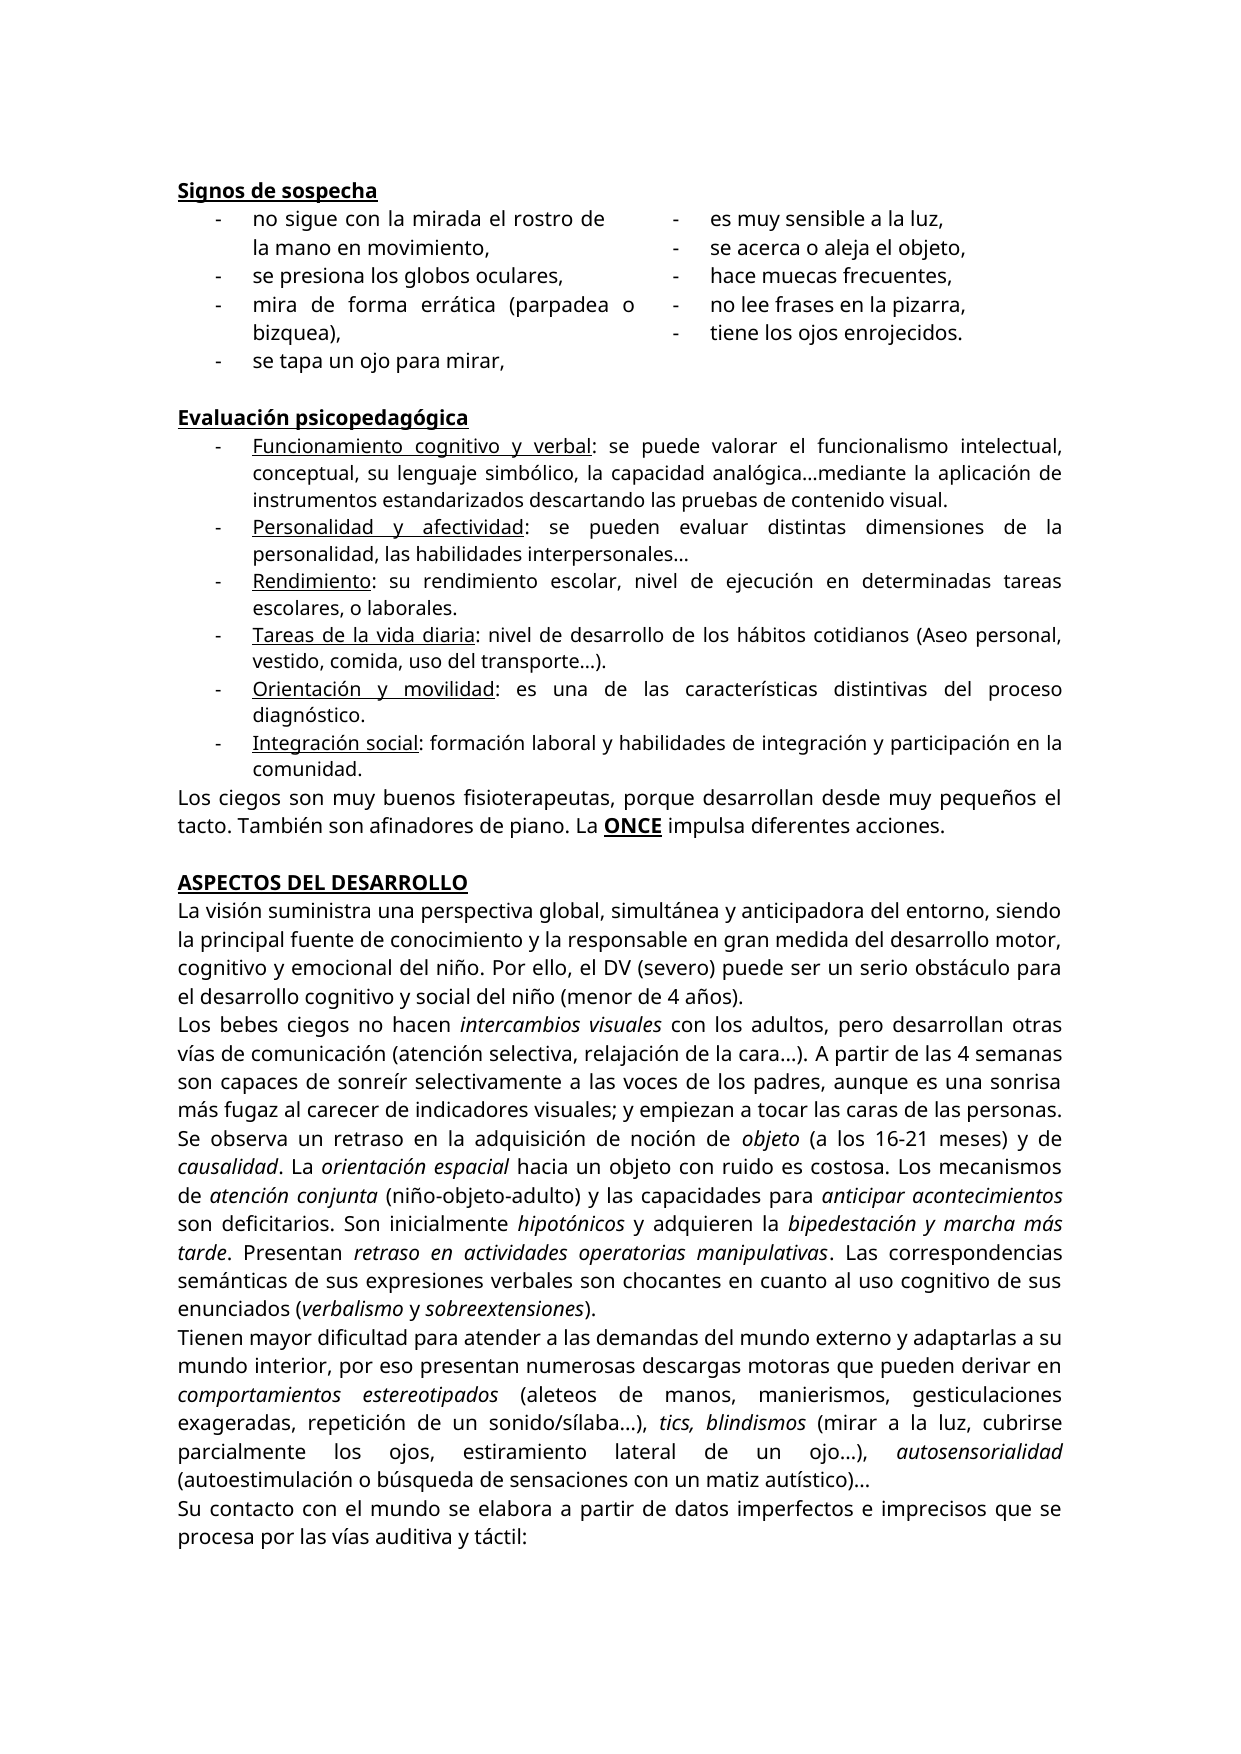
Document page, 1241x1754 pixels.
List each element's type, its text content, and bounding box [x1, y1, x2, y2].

list Signos de sospecha [177, 176, 1063, 204]
list no lee frases en la pizarra, [672, 290, 1063, 318]
list ASPECTOS DEL DESARROLLO [177, 868, 1063, 896]
list Orientación y movilidad: es una de las características distintivas del proceso diagnóstico. [215, 675, 1063, 729]
list mira de forma errática (parpadea o bizquea), [215, 290, 620, 347]
list Los ciegos son muy buenos fisioterapeutas, porque desarrollan desde muy pequeños el tacto. También son afinadores de piano. La ONCE impulsa diferentes acciones. [177, 783, 1063, 839]
list tiene los ojos enrojecidos. [672, 318, 1063, 347]
list se acerca o aleja el objeto, [672, 233, 1063, 261]
list Tienen mayor dificultad para atender a las demandas del mundo externo y adaptarlas a su mundo interior, por eso presentan numerosas descargas motoras que pueden derivar en comportamientos estereotipados (aleteos de manos, manierismos, gesticulaciones exageradas, repetición de un sonido/sílaba…), tics, blindismos (mirar a la luz, cubrirse parcialmente los ojos, estiramiento lateral de un ojo…), autosensorialidad (autoestimulación o búsqueda de sensaciones con un matiz autístico)… [177, 1323, 1063, 1494]
list se presiona los globos oculares, [215, 261, 605, 290]
list Evaluación psicopedagógica [177, 403, 1063, 432]
list Tareas de la vida diaria: nivel de desarrollo de los hábitos cotidianos (Aseo personal, vestido, comida, uso del transporte…). [215, 621, 1063, 675]
list Funcionamiento cognitivo y verbal: se puede valorar el funcionalismo intelectual, conceptual, su lenguaje simbólico, la capacidad analógica…mediante la aplicación de instrumentos estandarizados descartando las pruebas de contenido visual. [215, 432, 1063, 513]
list no sigue con la mirada el rostro de la mano en movimiento, [215, 204, 605, 261]
list se tapa un ojo para mirar, [215, 347, 605, 375]
list es muy sensible a la luz, [672, 204, 1063, 233]
list Integración social: formación laboral y habilidades de integración y participación en la comunidad. [215, 729, 1063, 783]
list Personalidad y afectividad: se pueden evaluar distintas dimensiones de la personalidad, las habilidades interpersonales… [215, 513, 1063, 567]
list hace muecas frecuentes, [672, 261, 1063, 290]
text Los bebes ciegos no hacen intercambios visuales con los adultos, pero desarrollan otras vías de comunicación (atención selectiva, relajación de la cara…). A partir de las 4 semanas son capaces de sonreír selectivamente a las voces de los padres, aunque es una sonrisa más fugaz al carecer de indicadores visuales; y empiezan a tocar las caras de las personas. Se observa un retraso en la adquisición de noción de objeto (a los 16-21 meses) y de causalidad. La orientación espacial hacia un objeto con ruido es costosa. Los mecanismos de atención conjunta (niño-objeto-adulto) y las capacidades para anticipar acontecimientos son deficitarios. Son inicialmente hipotónicos y adquieren la bipedestación y marcha más tarde. Presentan retraso en actividades operatorias manipulativas. Las correspondencias semánticas de sus expresiones verbales son chocantes en cuanto al uso cognitivo de sus enunciados (verbalismo y sobreextensiones). [177, 1010, 1063, 1323]
list Su contacto con el mundo se elabora a partir de datos imperfectos e imprecisos que se procesa por las vías auditiva y táctil: [177, 1494, 1063, 1551]
list La visión suministra una perspectiva global, simultánea y anticipadora del entorno, siendo la principal fuente de conocimiento y la responsable en gran medida del desarrollo motor, cognitivo y emocional del niño. Por ello, el DV (severo) puede ser un serio obstáculo para el desarrollo cognitivo y social del niño (menor de 4 años). [177, 896, 1063, 1010]
list Rendimiento: su rendimiento escolar, nivel de ejecución en determinadas tareas escolares, o laborales. [215, 567, 1063, 621]
